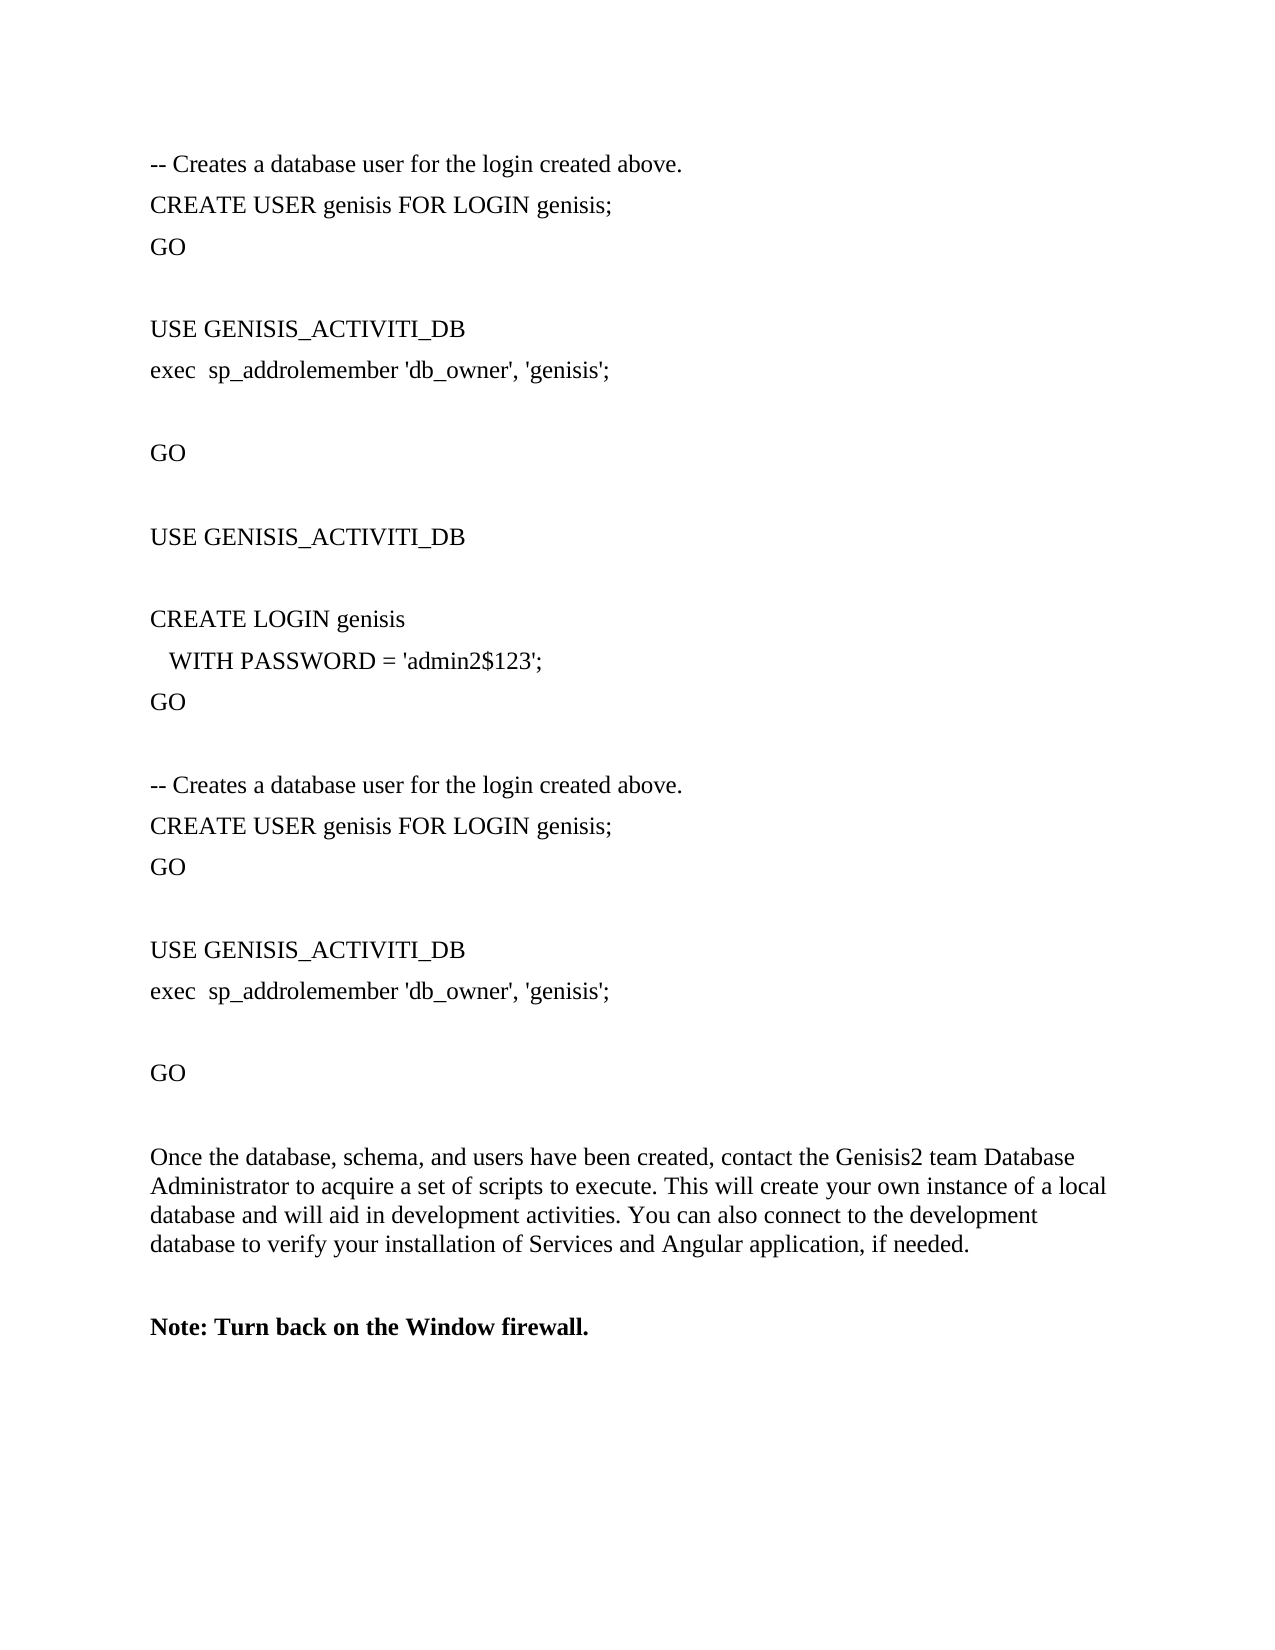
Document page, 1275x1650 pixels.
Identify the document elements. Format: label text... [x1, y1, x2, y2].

text GO [150, 232, 1137, 260]
text exec sp_addrolemember 'db_owner', 'genisis'; GO [150, 356, 643, 466]
text USE GENISIS_ACTIVITI_DB [150, 935, 1137, 963]
text -- Creates a database user for the login created above. CREATE USER genisis FOR LOGIN genisis; [150, 770, 777, 839]
text USE GENISIS_ACTIVITI_DB [150, 314, 1137, 343]
text Once the database, schema, and users have been created, contact the Genisis2 team Database Administrator to acquire a set of scripts to execute. This will create your own instance of a local database and will aid in development activities. You can also connect to the development database to verify your installation of Services and Angular application, if needed. [150, 1142, 1117, 1257]
text CREATE LOGIN genisis [150, 604, 1137, 633]
text exec sp_addrolemember 'db_owner', 'genisis'; GO [150, 976, 643, 1087]
text USE GENISIS_ACTIVITI_DB [150, 522, 1137, 551]
text GO [150, 852, 1137, 881]
text WITH PASSWORD = 'admin2$123'; GO [150, 646, 576, 716]
text -- Creates a database user for the login created above. CREATE USER genisis FOR LOGIN genisis; [150, 149, 777, 219]
subtitle Note: Turn back on the Window firewall. [150, 1312, 1137, 1340]
